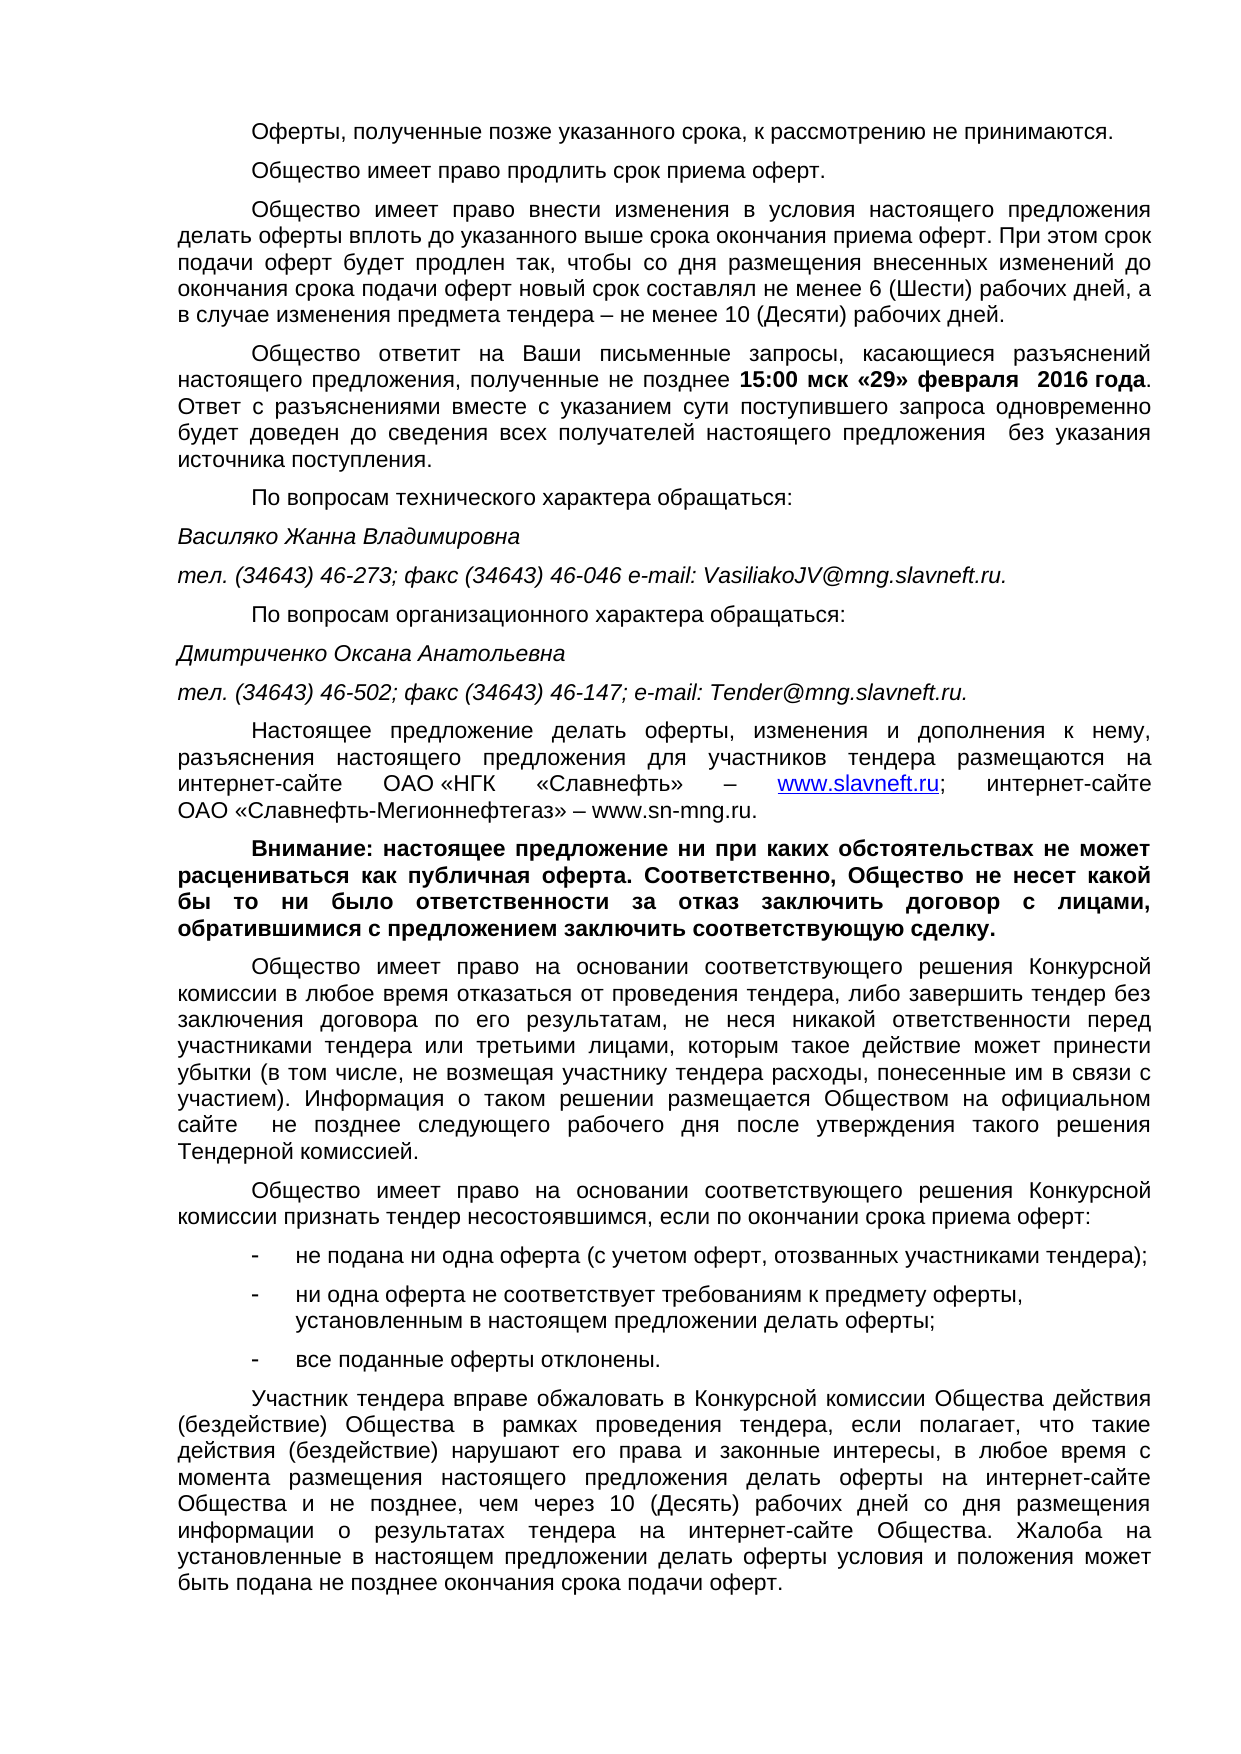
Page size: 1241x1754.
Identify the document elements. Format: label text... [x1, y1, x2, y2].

text Внимание: настоящее предложение ни при каких обстоятельствах не может расцениваться как публичная оферта. Соответственно, Общество не несет какой бы то ни было ответственности за отказ заключить договор с лицами, обратившимися с предложением заключить соответствующую сделку. [177, 835, 1152, 941]
text Общество имеет право на основании соответствующего решения Конкурсной комиссии в любое время отказаться от проведения тендера, либо завершить тендер без заключения договора по его результатам, не неся никакой ответственности перед участниками тендера или третьими лицами, которым такое действие может принести убытки (в том числе, не возмещая участнику тендера расходы, понесенные им в связи с участием). Информация о таком решении размещается Обществом на официальном сайте не позднее следующего рабочего дня после утверждения такого решения Тендерной комиссией. [177, 953, 1152, 1164]
text Общество имеет право продлить срок приема оферт. [177, 157, 1152, 183]
list не подана ни одна оферта (с учетом оферт, отозванных участниками тендера); [251, 1242, 1152, 1268]
text Участник тендера вправе обжаловать в Конкурсной комиссии Общества действия (бездействие) Общества в рамках проведения тендера, если полагает, что такие действия (бездействие) нарушают его права и законные интересы, в любое время с момента размещения настоящего предложения делать оферты на интернет-сайте Общества и не позднее, чем через 10 (Десять) рабочих дней со дня размещения информации о результатах тендера на интернет-сайте Общества. Жалоба на установленные в настоящем предложении делать оферты условия и положения может быть подана не позднее окончания срока подачи оферт. [177, 1385, 1152, 1596]
list все поданные оферты отклонены. [251, 1346, 1152, 1372]
text тел. (34643) 46-273; факс (34643) 46-046 e-mail: VasiliakoJV@mng.slavneft.ru. [177, 562, 1152, 588]
text Василяко Жанна Владимировна [177, 523, 1152, 549]
text Общество имеет право на основании соответствующего решения Конкурсной комиссии признать тендер несостоявшимся, если по окончании срока приема оферт: [177, 1177, 1152, 1229]
text тел. (34643) 46-502; факс (34643) 46-147; e-mail: Tender@mng.slavneft.ru. [177, 679, 1152, 705]
text Дмитриченко Оксана Анатольевна [177, 640, 1152, 666]
list ни одна оферта не соответствует требованиям к предмету оферты, установленным в настоящем предложении делать оферты; [251, 1281, 1152, 1333]
text Общество ответит на Ваши письменные запросы, касающиеся разъяснений настоящего предложения, полученные не позднее 15:00 мск «29» февраля 2016 года. Ответ с разъяснениями вместе с указанием сути поступившего запроса одновременно будет доведен до сведения всех получателей настоящего предложения без указания источника поступления. [177, 340, 1152, 472]
text Общество имеет право внести изменения в условия настоящего предложения делать оферты вплоть до указанного выше срока окончания приема оферт. При этом срок подачи оферт будет продлен так, чтобы со дня размещения внесенных изменений до окончания срока подачи оферт новый срок составлял не менее 6 (Шести) рабочих дней, а в случае изменения предмета тендера – не менее 10 (Десяти) рабочих дней. [177, 196, 1152, 328]
text По вопросам технического характера обращаться: [177, 484, 1152, 511]
text Оферты, полученные позже указанного срока, к рассмотрению не принимаются. [177, 118, 1152, 144]
text По вопросам организационного характера обращаться: [177, 601, 1152, 627]
text Настоящее предложение делать оферты, изменения и дополнения к нему, разъяснения настоящего предложения для участников тендера размещаются на интернет-сайте ОАО «НГК «Славнефть» – www.slavneft.ru; интернет-сайте ОАО «Славнефть-Мегионнефтегаз» – www.sn-mng.ru. [177, 717, 1152, 823]
